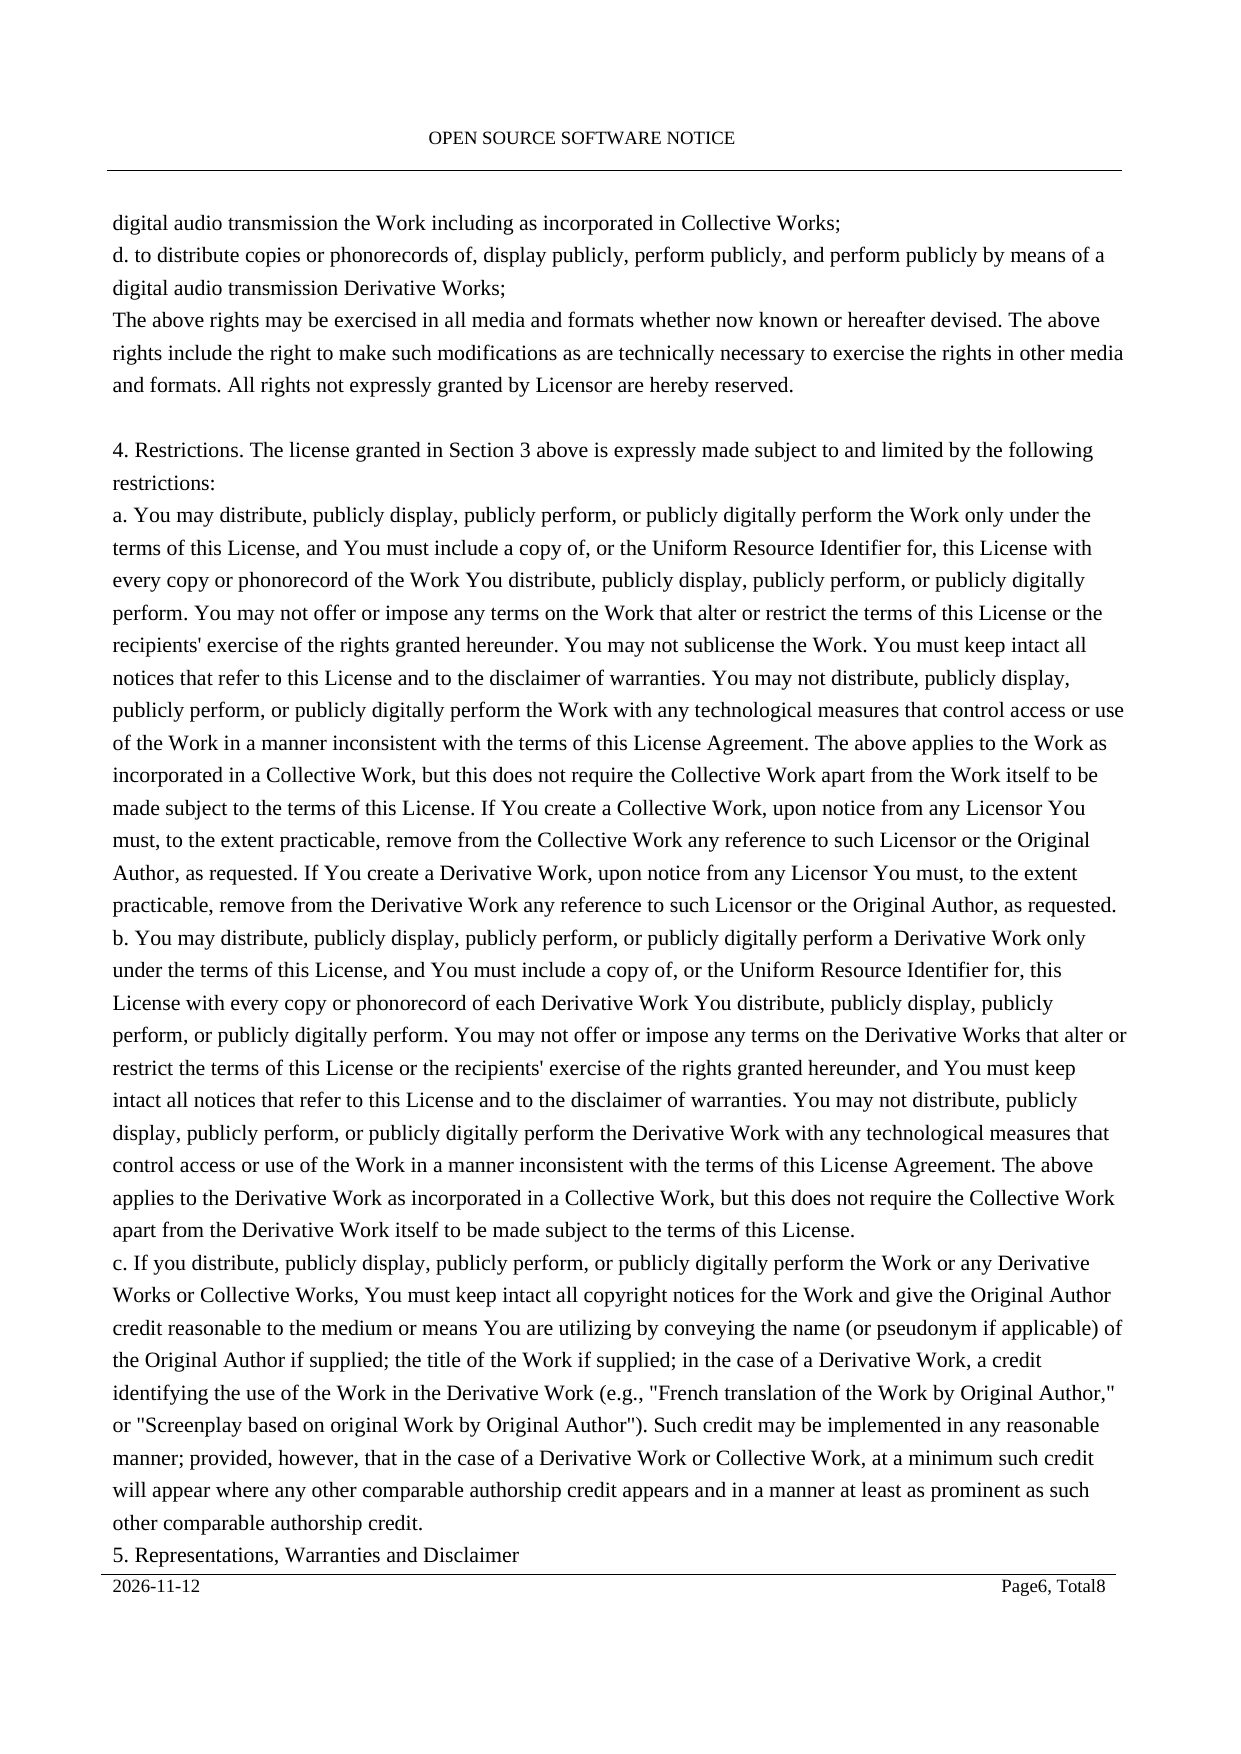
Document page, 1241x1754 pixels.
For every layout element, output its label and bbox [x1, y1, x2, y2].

text [112, 206, 1128, 1571]
